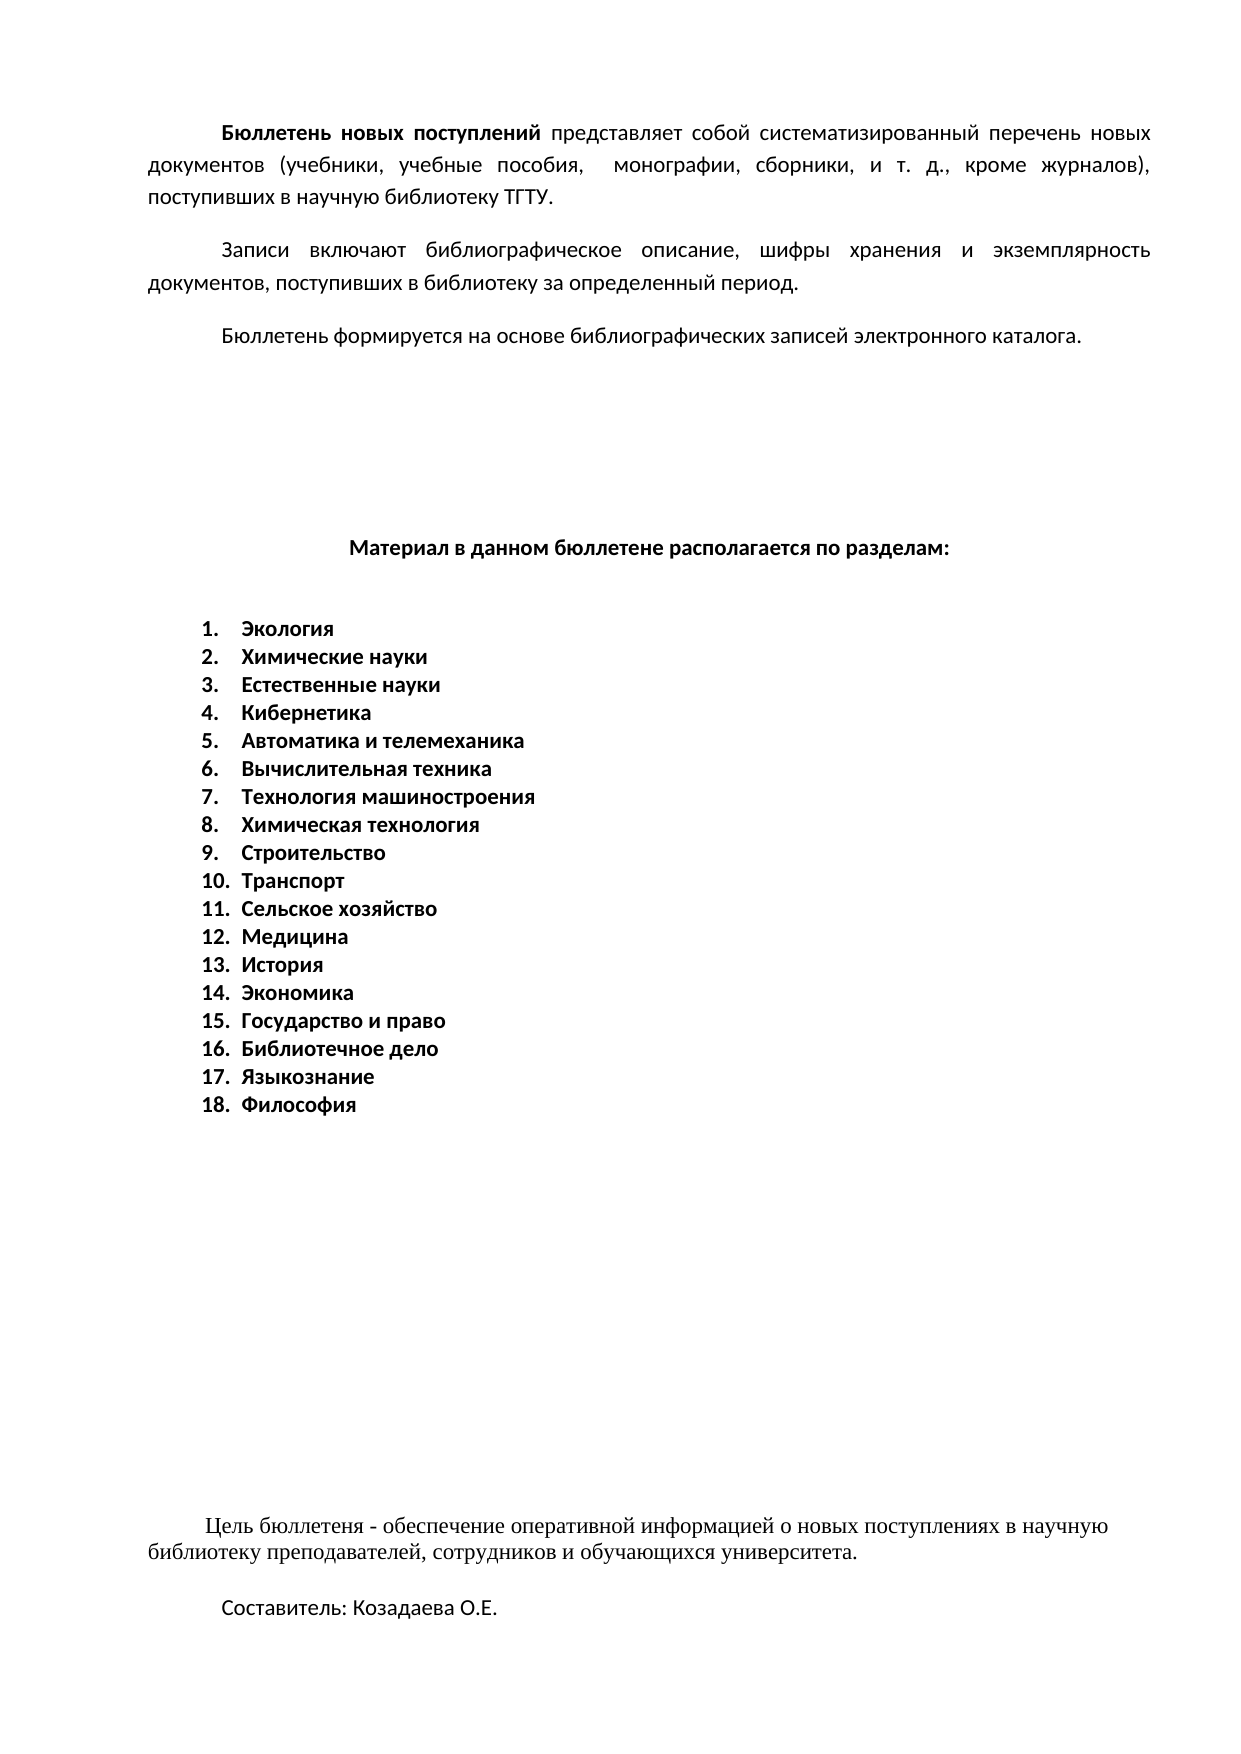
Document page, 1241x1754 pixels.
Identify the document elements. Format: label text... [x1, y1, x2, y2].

text Составитель: Козадаева О.Е. [148, 1593, 1087, 1622]
list Химические науки [201, 642, 1087, 670]
list Транспорт [201, 866, 1087, 894]
list Вычислительная техника [201, 754, 1087, 782]
list Технология машиностроения [201, 782, 1087, 810]
text Материал в данном бюллетене располагается по разделам: [148, 533, 1152, 561]
text Записи включают библиографическое описание, шифры хранения и экземплярность документов, поступивших в библиотеку за определенный период. [148, 236, 1152, 296]
list Языкознание [201, 1062, 1087, 1090]
list История [201, 950, 1087, 978]
list Автоматика и телемеханика [201, 726, 1087, 754]
list Экология [201, 614, 1087, 642]
list Философия [201, 1090, 1087, 1118]
list Химическая технология [201, 810, 1087, 838]
text Бюллетень формируется на основе библиографических записей электронного каталога. [148, 321, 1152, 349]
list Медицина [201, 922, 1087, 950]
list Государство и право [201, 1006, 1087, 1034]
list Строительство [201, 838, 1087, 866]
list Сельское хозяйство [201, 894, 1087, 922]
list Естественные науки [201, 670, 1087, 698]
list Экономика [201, 978, 1087, 1006]
text Бюллетень новых поступлений представляет собой систематизированный перечень новых документов (учебники, учебные пособия, монографии, сборники, и т. д., кроме журналов), поступивших в научную библиотеку ТГТУ. [148, 118, 1152, 211]
subtitle Цель бюллетеня - обеспечение оперативной информацией о новых поступлениях в научную библиотеку преподавателей, сотрудников и обучающихся университета. [148, 1512, 1152, 1564]
list Кибернетика [201, 698, 1087, 726]
list Библиотечное дело [201, 1034, 1087, 1062]
